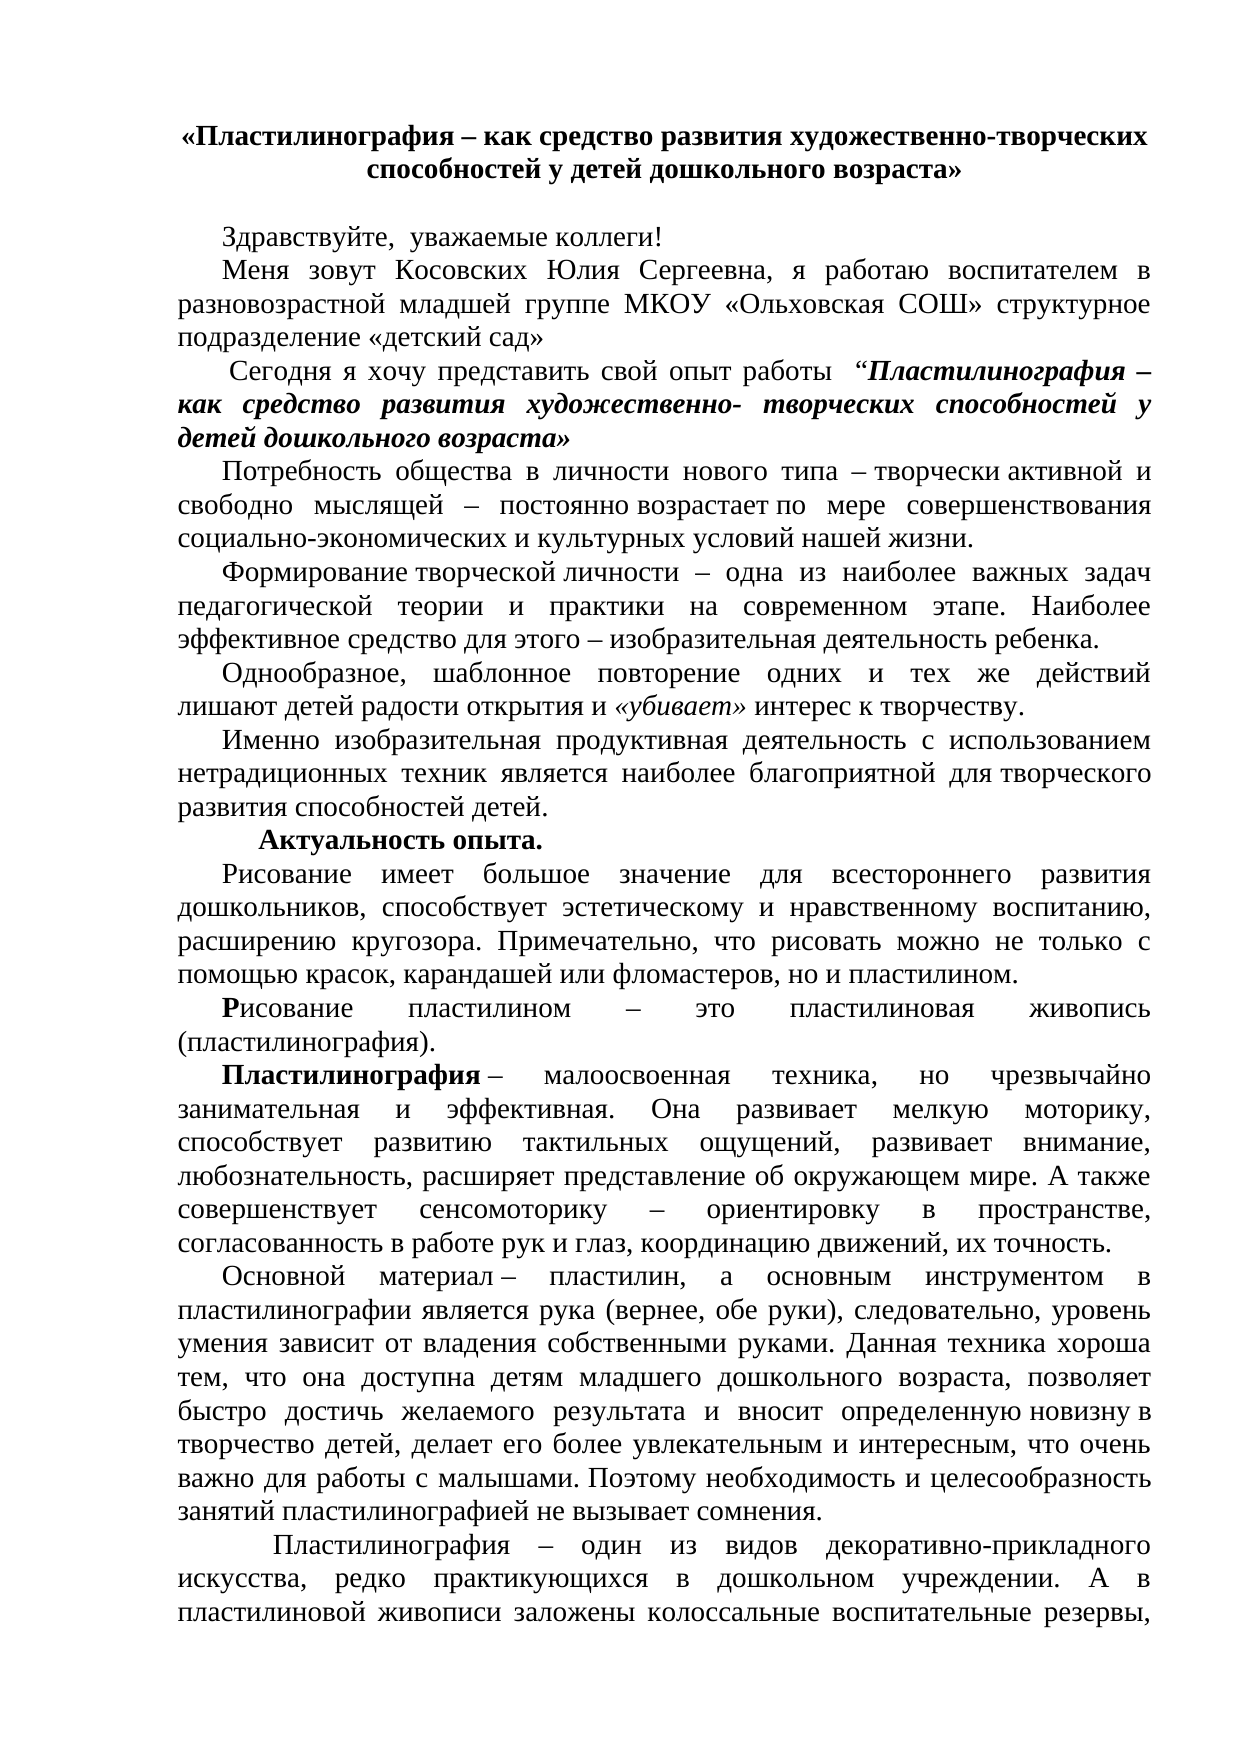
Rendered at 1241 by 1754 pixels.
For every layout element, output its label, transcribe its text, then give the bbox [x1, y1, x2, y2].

text Меня зовут Косовских Юлия Сергеевна, я работаю воспитателем в разновозрастной младшей группе МКОУ «Ольховская СОШ» структурное подразделение «детский сад» [177, 252, 1152, 353]
text Актуальность опыта. [177, 822, 1152, 856]
text Пластилинография – малоосвоенная техника, но чрезвычайно занимательная и эффективная. Она развивает мелкую моторику, способствует развитию тактильных ощущений, развивает внимание, любознательность, расширяет представление об окружающем мире. А также совершенствует сенсомоторику – ориентировку в пространстве, согласованность в работе рук и глаз, координацию движений, их точность. [177, 1057, 1152, 1258]
text Потребность общества в личности нового типа – творчески активной и свободно мыслящей – постоянно возрастает по мере совершенствования социально-экономических и культурных условий нашей жизни. [177, 453, 1152, 554]
text Формирование творческой личности – одна из наиболее важных задач педагогической теории и практики на современном этапе. Наиболее эффективное средство для этого – изобразительная деятельность ребенка. [177, 554, 1152, 655]
text Здравствуйте, уважаемые коллеги! [177, 219, 1152, 252]
text Однообразное, шаблонное повторение одних и тех же действий лишают детей радости открытия и «убивает» интерес к творчеству. [177, 655, 1152, 722]
text Сегодня я хочу представить свой опыт работы “Пластилинография – как средство развития художественно- творческих способностей у детей дошкольного возраста» [177, 353, 1152, 453]
text «Пластилинография – как средство развития художественно-творческих способностей у детей дошкольного возраста» [177, 118, 1152, 185]
text Основной материал – пластилин, а основным инструментом в пластилинографии является рука (вернее, обе руки), следовательно, уровень умения зависит от владения собственными руками. Данная техника хороша тем, что она доступна детям младшего дошкольного возраста, позволяет быстро достичь желаемого результата и вносит определенную новизну в творчество детей, делает его более увлекательным и интересным, что очень важно для работы с малышами. Поэтому необходимость и целесообразность занятий пластилинографией не вызывает сомнения. [177, 1258, 1152, 1527]
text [177, 1527, 1152, 1627]
text Именно изобразительная продуктивная деятельность с использованием нетрадиционных техник является наиболее благоприятной для творческого развития способностей детей. [177, 722, 1152, 822]
text Рисование пластилином – это пластилиновая живопись (пластилинография). [177, 990, 1152, 1057]
text Рисование имеет большое значение для всестороннего развития дошкольников, способствует эстетическому и нравственному воспитанию, расширению кругозора. Примечательно, что рисовать можно не только с помощью красок, карандашей или фломастеров, но и пластилином. [177, 856, 1152, 990]
